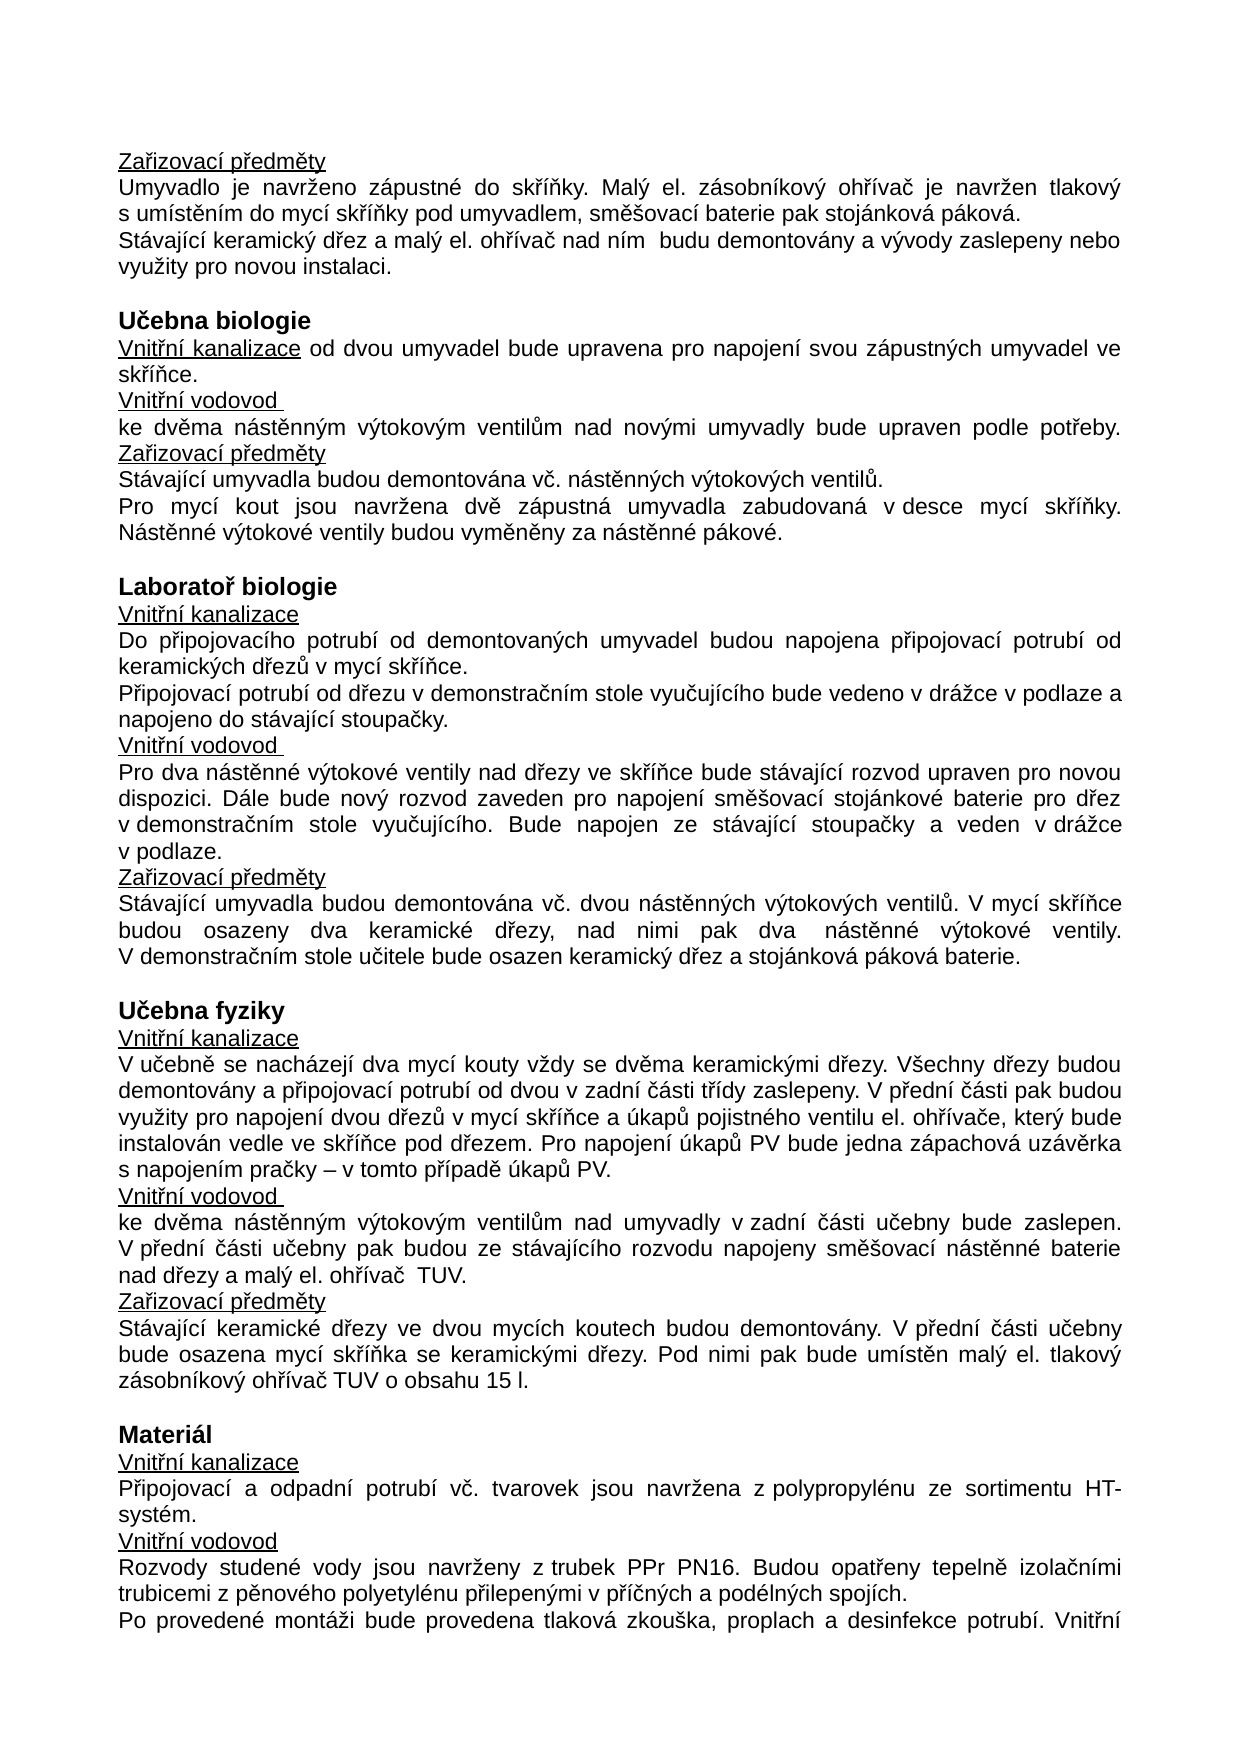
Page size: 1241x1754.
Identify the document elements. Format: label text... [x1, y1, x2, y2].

text Vnitřní kanalizace od dvou umyvadel bude upravena pro napojení svou zápustných umyvadel ve skříňce. [118, 334, 1122, 387]
text Zařizovací předměty [118, 1288, 1122, 1314]
text Vnitřní vodovod [118, 1183, 1122, 1209]
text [118, 1607, 1122, 1633]
text Vnitřní kanalizace [118, 1449, 1122, 1475]
text Stávající keramický dřez a malý el. ohřívač nad ním budu demontovány a vývody zaslepeny nebo využity pro novou instalaci. [118, 227, 1122, 279]
text Vnitřní kanalizace [118, 1024, 1122, 1051]
text Připojovací a odpadní potrubí vč. tvarovek jsou navržena z polypropylénu ze sortimentu HT-systém. [118, 1475, 1122, 1528]
text Pro mycí kout jsou navržena dvě zápustná umyvadla zabudovaná v desce mycí skříňky. Nástěnné výtokové ventily budou vyměněny za nástěnné pákové. [118, 493, 1122, 545]
text Umyvadlo je navrženo zápustné do skříňky. Malý el. zásobníkový ohřívač je navržen tlakový s umístěním do mycí skříňky pod umyvadlem, směšovací baterie pak stojánková páková. [118, 174, 1122, 227]
text Vnitřní vodovod [118, 732, 1122, 759]
text Učebna fyziky [118, 996, 1122, 1024]
text Stávající umyvadla budou demontována vč. dvou nástěnných výtokových ventilů. V mycí skříňce budou osazeny dva keramické dřezy, nad nimi pak dva nástěnné výtokové ventily. V demonstračním stole učitele bude osazen keramický dřez a stojánková páková baterie. [118, 890, 1122, 969]
text Do připojovacího potrubí od demontovaných umyvadel budou napojena připojovací potrubí od keramických dřezů v mycí skříňce. [118, 627, 1122, 679]
text ke dvěma nástěnným výtokovým ventilům nad novými umyvadly bude upraven podle potřeby. Zařizovací předměty [118, 414, 1122, 466]
text Stávající umyvadla budou demontována vč. nástěnných výtokových ventilů. [118, 466, 1122, 493]
text Rozvody studené vody jsou navrženy z trubek PPr PN16. Budou opatřeny tepelně izolačními trubicemi z pěnového polyetylénu přilepenými v příčných a podélných spojích. [118, 1554, 1122, 1607]
text V učebně se nacházejí dva mycí kouty vždy se dvěma keramickými dřezy. Všechny dřezy budou demontovány a připojovací potrubí od dvou v zadní části třídy zaslepeny. V přední části pak budou využity pro napojení dvou dřezů v mycí skříňce a úkapů pojistného ventilu el. ohřívače, který bude instalován vedle ve skříňce pod dřezem. Pro napojení úkapů PV bude jedna zápachová uzávěrka s napojením pračky – v tomto případě úkapů PV. [118, 1051, 1122, 1183]
text Připojovací potrubí od dřezu v demonstračním stole vyučujícího bude vedeno v drážce v podlaze a napojeno do stávající stoupačky. [118, 679, 1122, 732]
text Laboratoř biologie [118, 572, 1122, 601]
text Vnitřní vodovod [118, 1528, 1122, 1554]
text Materiál [118, 1420, 1122, 1449]
text Stávající keramické dřezy ve dvou mycích koutech budou demontovány. V přední části učebny bude osazena mycí skříňka se keramickými dřezy. Pod nimi pak bude umístěn malý el. tlakový zásobníkový ohřívač TUV o obsahu 15 l. [118, 1314, 1122, 1393]
text Zařizovací předměty [118, 864, 1122, 890]
text Učebna biologie [118, 306, 1122, 334]
text ke dvěma nástěnným výtokovým ventilům nad umyvadly v zadní části učebny bude zaslepen. V přední části učebny pak budou ze stávajícího rozvodu napojeny směšovací nástěnné baterie nad dřezy a malý el. ohřívač TUV. [118, 1209, 1122, 1288]
text Vnitřní vodovod [118, 387, 1122, 414]
text Zařizovací předměty [118, 148, 1122, 174]
text Pro dva nástěnné výtokové ventily nad dřezy ve skříňce bude stávající rozvod upraven pro novou dispozici. Dále bude nový rozvod zaveden pro napojení směšovací stojánkové baterie pro dřez v demonstračním stole vyučujícího. Bude napojen ze stávající stoupačky a veden v drážce v podlaze. [118, 759, 1122, 864]
text Vnitřní kanalizace [118, 601, 1122, 627]
